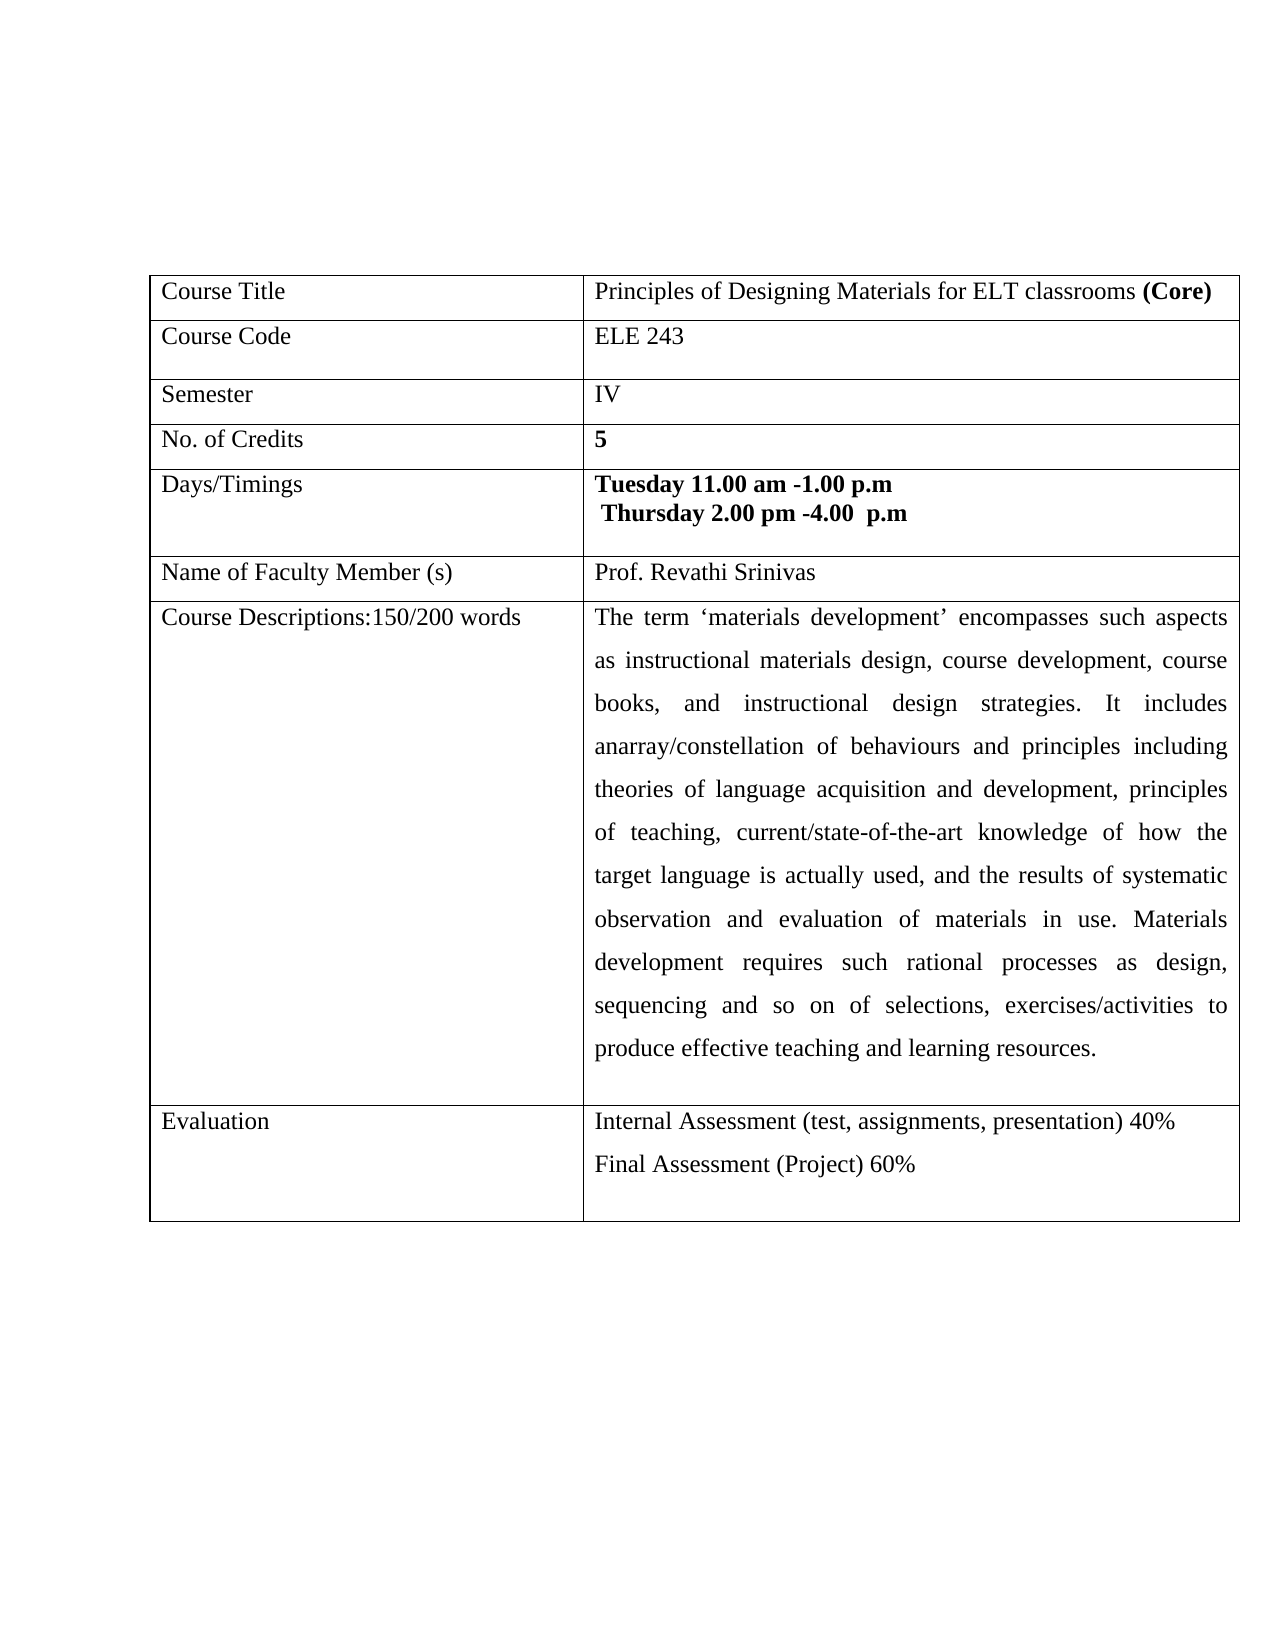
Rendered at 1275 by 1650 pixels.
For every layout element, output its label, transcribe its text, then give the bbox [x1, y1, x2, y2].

table_cell Days/Timings [151, 470, 583, 556]
table_cell Name of Faculty Member (s) [151, 557, 583, 601]
table_cell The term ‘materials development’ encompasses such aspects as instructional materials design, course development, course books, and instructional design strategies. It includes anarray/constellation of behaviours and principles including theories of language acquisition and development, principles of teaching, current/state-of-the-art knowledge of how the target language is actually used, and the results of systematic observation and evaluation of materials in use. Materials development requires such rational processes as design, sequencing and so on of selections, exercises/activities to produce effective teaching and learning resources. [584, 602, 1239, 1105]
table_cell ELE 243 [584, 321, 1239, 378]
table_cell Prof. Revathi Srinivas [584, 557, 1239, 601]
table_cell Course Code [151, 321, 583, 378]
table_cell Course Descriptions:150/200 words [151, 602, 583, 1105]
table_cell Internal Assessment (test, assignments, presentation) 40% Final Assessment (Project) 60% [584, 1106, 1239, 1221]
table_cell Semester [151, 380, 583, 423]
table_cell Evaluation [151, 1106, 583, 1221]
table_cell Tuesday 11.00 am -1.00 p.m Thursday 2.00 pm -4.00 p.m [584, 470, 1239, 556]
table_header Course Title [151, 276, 583, 320]
table_header Principles of Designing Materials for ELT classrooms (Core) [584, 276, 1239, 320]
table_cell IV [584, 380, 1239, 423]
table_cell No. of Credits [151, 425, 583, 468]
table_cell 5 [584, 425, 1239, 468]
